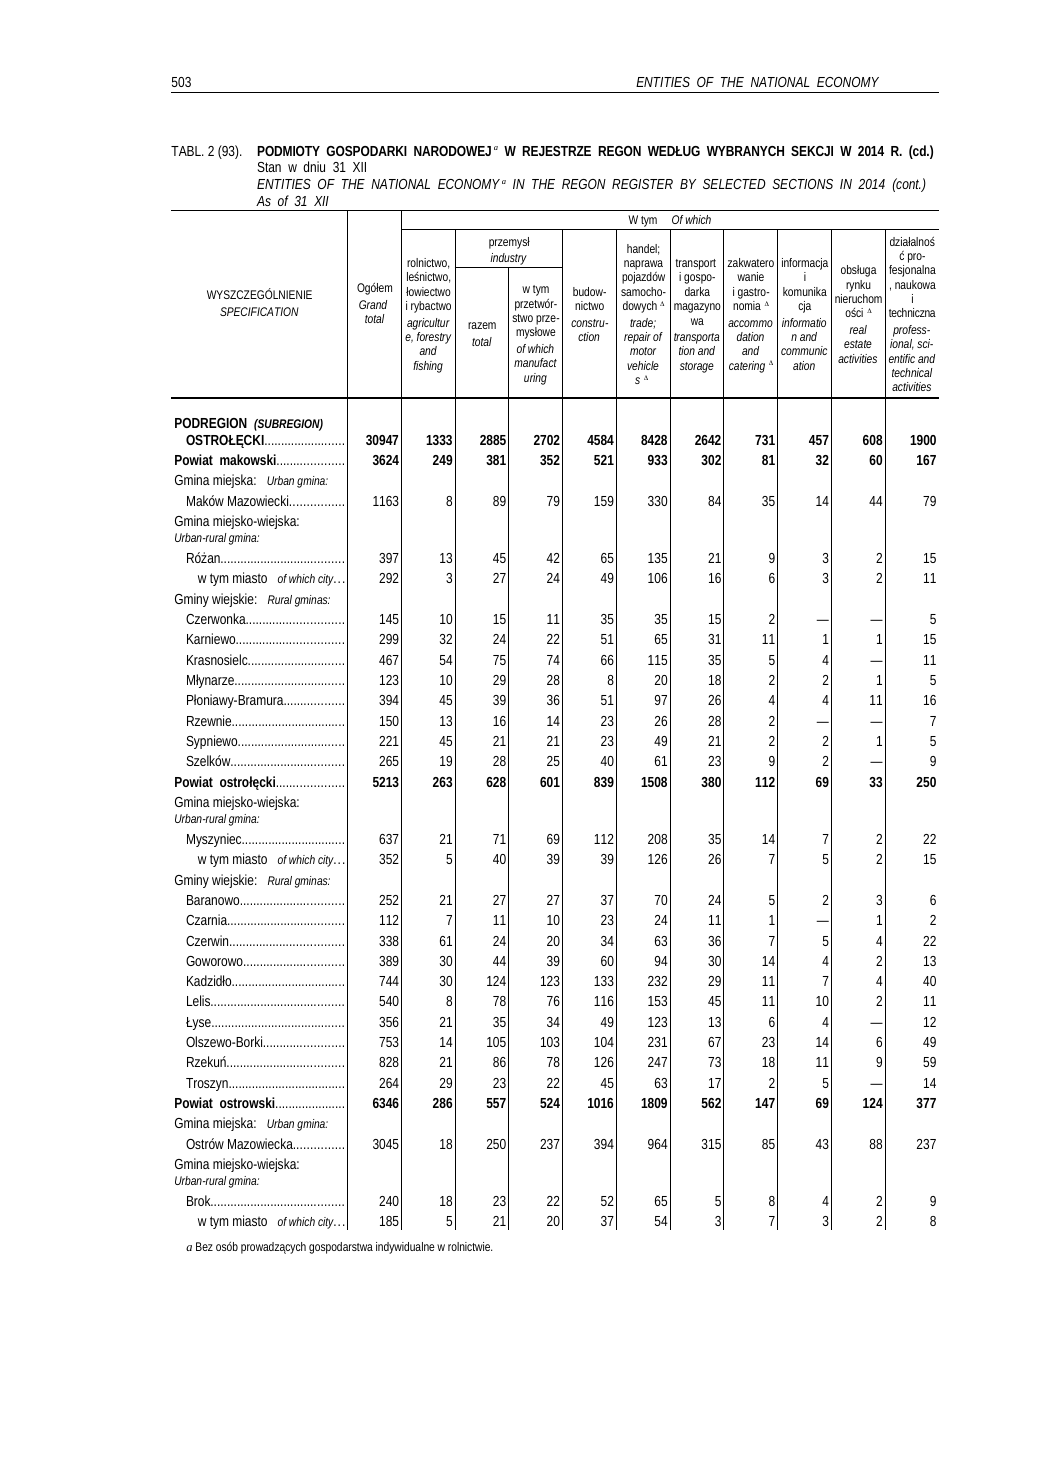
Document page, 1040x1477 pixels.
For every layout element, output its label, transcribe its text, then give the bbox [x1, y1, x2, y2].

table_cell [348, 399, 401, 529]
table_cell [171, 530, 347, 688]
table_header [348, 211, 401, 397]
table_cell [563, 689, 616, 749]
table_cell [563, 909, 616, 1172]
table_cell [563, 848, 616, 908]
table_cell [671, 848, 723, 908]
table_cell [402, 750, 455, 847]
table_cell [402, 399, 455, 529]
text Stan w dniu 31 XII [257, 159, 939, 176]
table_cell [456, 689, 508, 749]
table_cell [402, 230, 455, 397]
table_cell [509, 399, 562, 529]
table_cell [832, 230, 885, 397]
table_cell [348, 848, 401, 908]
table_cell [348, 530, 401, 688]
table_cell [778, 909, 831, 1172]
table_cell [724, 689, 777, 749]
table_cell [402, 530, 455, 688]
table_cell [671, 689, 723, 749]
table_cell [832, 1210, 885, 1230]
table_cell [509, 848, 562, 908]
text ENTITIES OF THE NATIONAL ECONOMY a IN THE REGON REGISTER BY SELECTED SECTIONS IN 2014 (cont.) [257, 176, 939, 193]
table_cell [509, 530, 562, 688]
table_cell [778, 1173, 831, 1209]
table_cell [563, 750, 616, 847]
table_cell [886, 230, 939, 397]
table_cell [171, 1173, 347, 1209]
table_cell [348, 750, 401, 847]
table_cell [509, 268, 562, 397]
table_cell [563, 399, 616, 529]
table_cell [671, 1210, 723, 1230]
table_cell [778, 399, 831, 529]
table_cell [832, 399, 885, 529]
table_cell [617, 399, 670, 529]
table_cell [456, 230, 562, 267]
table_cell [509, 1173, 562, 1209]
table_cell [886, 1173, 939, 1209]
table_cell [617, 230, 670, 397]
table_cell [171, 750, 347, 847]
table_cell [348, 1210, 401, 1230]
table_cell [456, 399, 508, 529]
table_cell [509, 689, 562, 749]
text a Bez osób prowadzących gospodarstwa indywidualne w rolnictwie. [171, 1239, 939, 1254]
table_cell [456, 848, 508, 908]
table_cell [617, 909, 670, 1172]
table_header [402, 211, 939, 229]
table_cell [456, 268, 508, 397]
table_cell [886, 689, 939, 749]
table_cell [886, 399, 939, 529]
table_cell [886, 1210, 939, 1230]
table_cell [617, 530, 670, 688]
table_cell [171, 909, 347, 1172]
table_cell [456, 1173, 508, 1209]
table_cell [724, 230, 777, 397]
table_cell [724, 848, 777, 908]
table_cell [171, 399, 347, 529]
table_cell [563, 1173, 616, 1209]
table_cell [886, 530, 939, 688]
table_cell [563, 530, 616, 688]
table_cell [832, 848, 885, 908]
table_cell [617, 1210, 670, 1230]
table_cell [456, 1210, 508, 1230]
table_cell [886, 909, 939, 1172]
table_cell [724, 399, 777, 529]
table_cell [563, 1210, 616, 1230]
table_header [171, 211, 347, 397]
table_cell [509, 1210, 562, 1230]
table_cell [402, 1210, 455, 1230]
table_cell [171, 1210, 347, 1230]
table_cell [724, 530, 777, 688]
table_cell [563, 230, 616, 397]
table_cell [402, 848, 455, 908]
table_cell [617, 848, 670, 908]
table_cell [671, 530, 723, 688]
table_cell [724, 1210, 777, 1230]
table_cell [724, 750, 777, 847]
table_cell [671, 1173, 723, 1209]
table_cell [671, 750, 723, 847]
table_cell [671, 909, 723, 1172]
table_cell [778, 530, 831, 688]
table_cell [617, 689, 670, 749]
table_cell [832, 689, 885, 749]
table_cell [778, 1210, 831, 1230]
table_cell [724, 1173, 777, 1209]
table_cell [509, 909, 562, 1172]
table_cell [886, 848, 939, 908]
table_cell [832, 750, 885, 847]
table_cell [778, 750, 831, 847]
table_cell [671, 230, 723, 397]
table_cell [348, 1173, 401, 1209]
text TABL. 2 (93). PODMIOTY GOSPODARKI NARODOWEJ a W REJESTRZE REGON WEDŁUG WYBRANYCH SEKCJI W 2014 R. (cd.) [171, 142, 939, 159]
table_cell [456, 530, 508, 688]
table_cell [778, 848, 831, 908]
text As of 31 XII [257, 193, 939, 209]
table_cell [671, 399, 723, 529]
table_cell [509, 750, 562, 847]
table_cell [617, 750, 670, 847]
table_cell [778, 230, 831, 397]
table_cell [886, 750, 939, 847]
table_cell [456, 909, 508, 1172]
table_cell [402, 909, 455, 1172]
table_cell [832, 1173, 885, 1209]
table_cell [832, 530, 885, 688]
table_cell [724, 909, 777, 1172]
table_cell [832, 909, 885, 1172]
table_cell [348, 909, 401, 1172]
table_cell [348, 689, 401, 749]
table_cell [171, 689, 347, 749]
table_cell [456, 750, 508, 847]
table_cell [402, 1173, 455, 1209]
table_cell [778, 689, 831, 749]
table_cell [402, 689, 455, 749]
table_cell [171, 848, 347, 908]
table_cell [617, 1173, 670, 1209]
